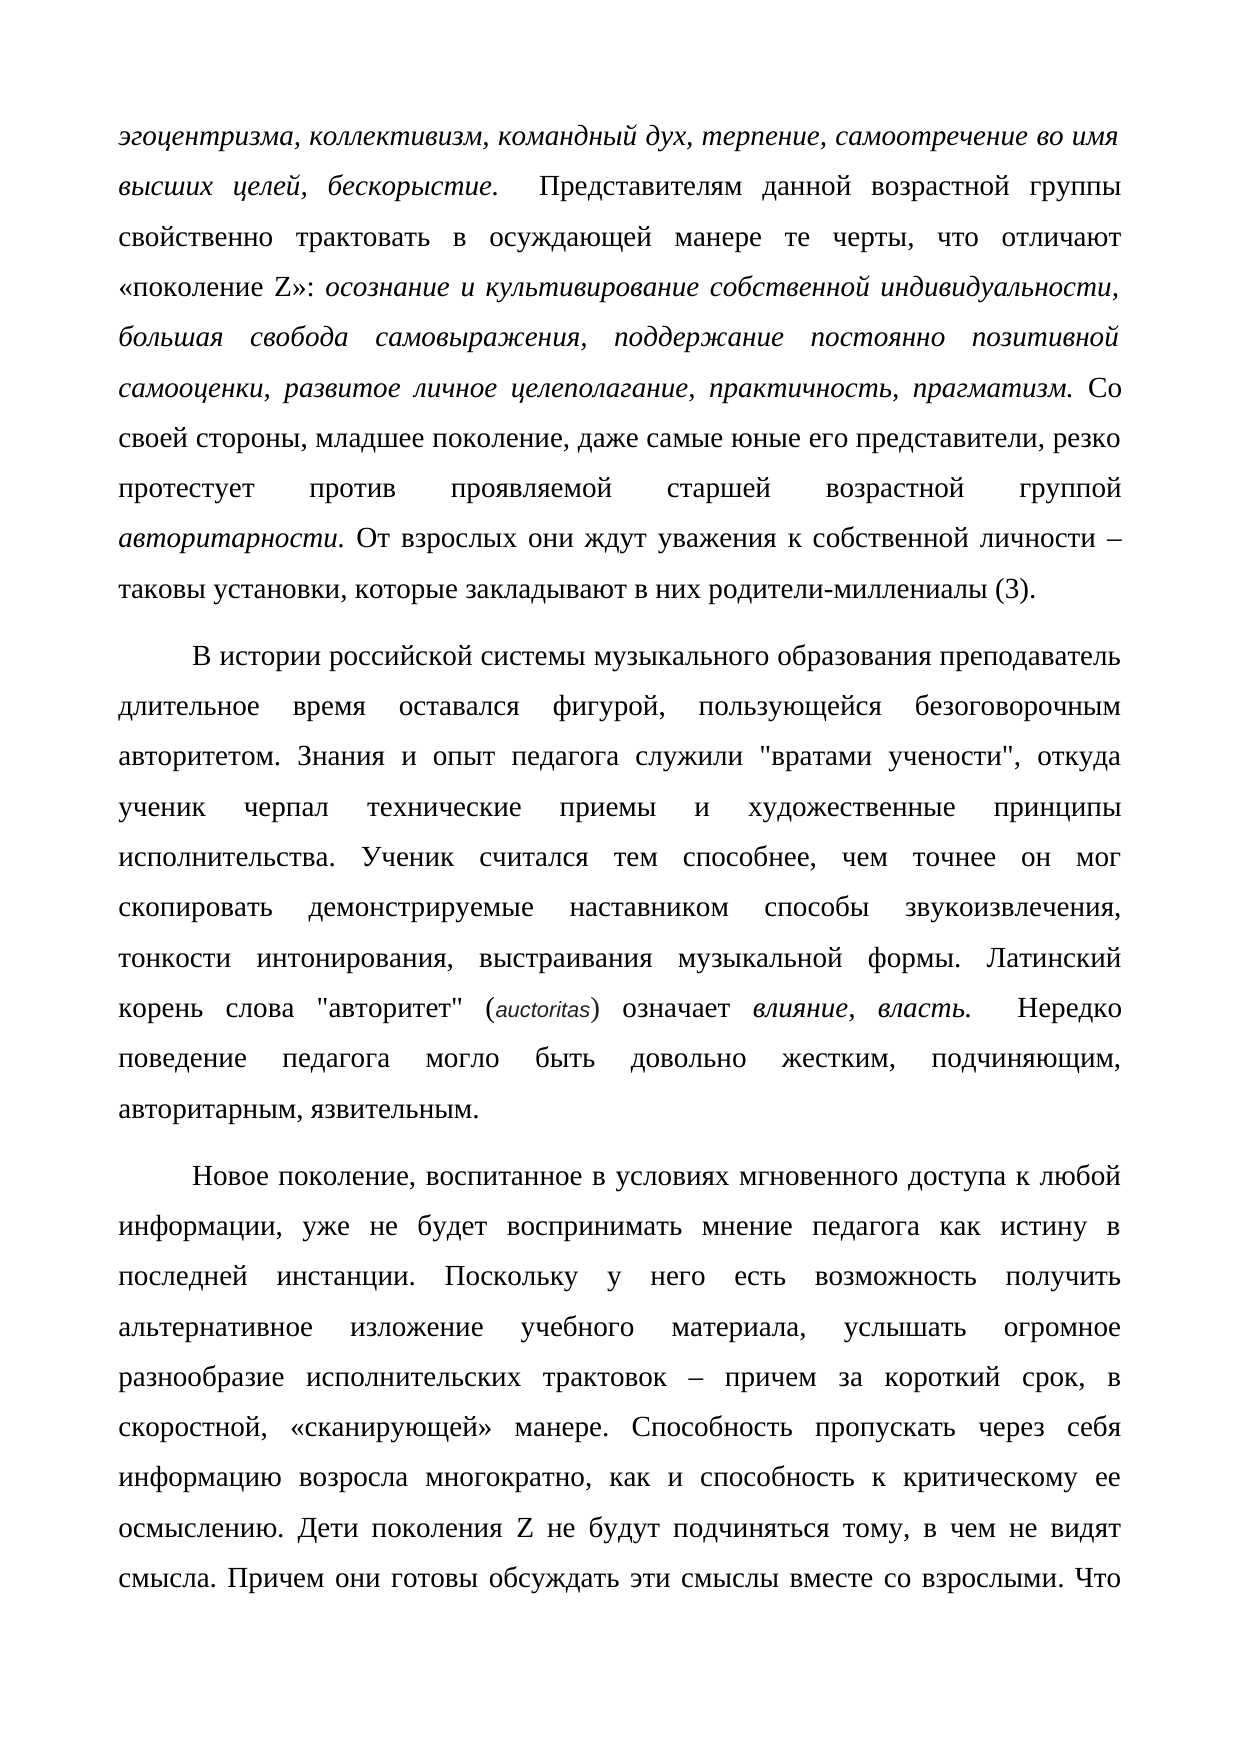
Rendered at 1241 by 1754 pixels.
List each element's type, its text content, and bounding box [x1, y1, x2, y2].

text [118, 118, 1122, 604]
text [118, 1158, 1122, 1594]
text В истории российской системы музыкального образования преподаватель длительное время оставался фигурой, пользующейся безоговорочным авторитетом. Знания и опыт педагога служили "вратами учености", откуда ученик черпал технические приемы и художественные принципы исполнительства. Ученик считался тем способнее, чем точнее он мог скопировать демонстрируемые наставником способы звукоизвлечения, тонкости интонирования, выстраивания музыкальной формы. Латинский корень слова "авторитет" (auctoritas) означает влияние, власть. Нередко поведение педагога могло быть довольно жестким, подчиняющим, авторитарным, язвительным. [118, 638, 1122, 1124]
